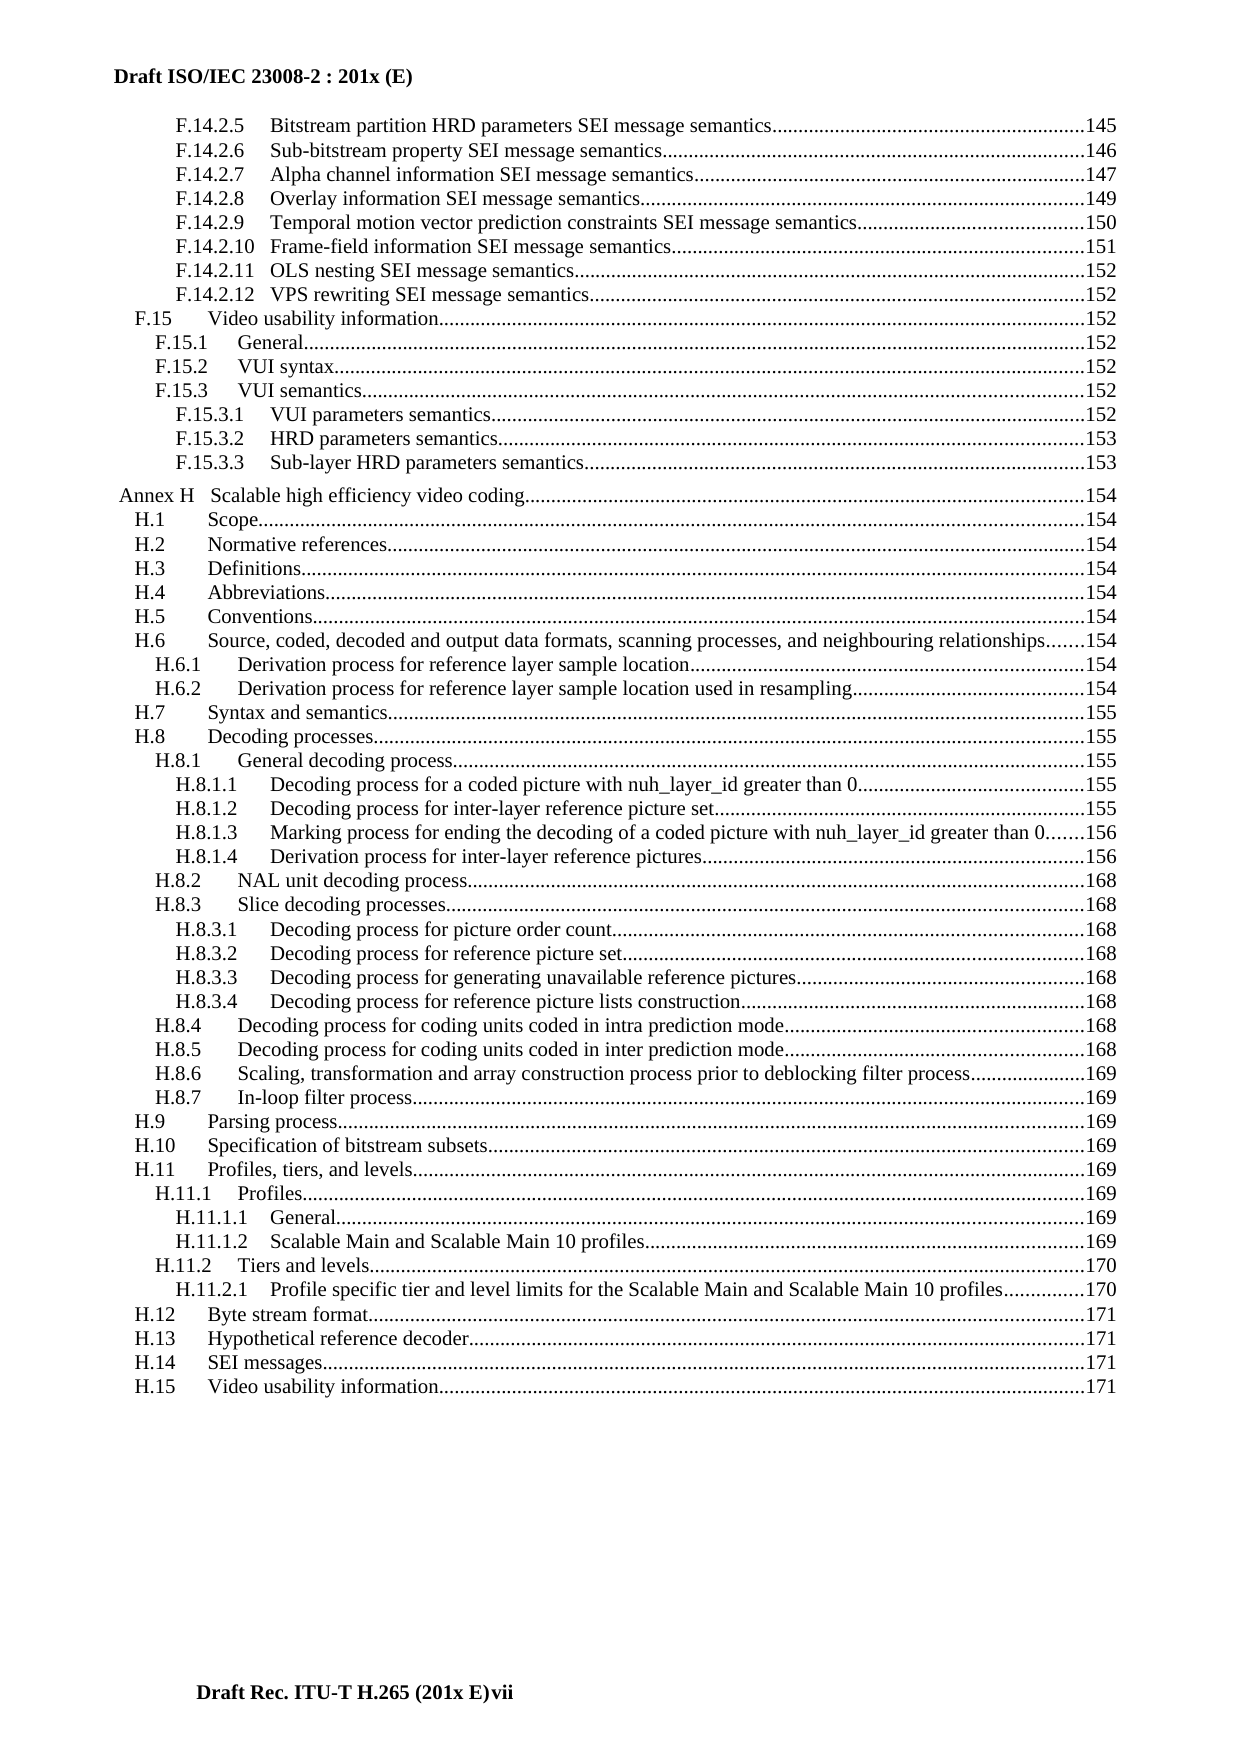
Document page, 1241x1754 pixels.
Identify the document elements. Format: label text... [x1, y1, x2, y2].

text H.12 Byte stream format 171 [134, 1301, 1127, 1326]
text F.15.3.3 Sub-layer HRD parameters semantics 153 [175, 450, 1127, 474]
text F.14.2.8 Overlay information SEI message semantics 149 [175, 186, 1127, 210]
text F.15.3.1 VUI parameters semantics 152 [175, 402, 1127, 426]
text H.8.1.3 Marking process for ending the decoding of a coded picture with nuh_layer_id greater than 0 156 [175, 820, 1127, 844]
text H.8 Decoding processes 155 [134, 724, 1127, 748]
text F.14.2.5 Bitstream partition HRD parameters SEI message semantics 145 [175, 113, 1127, 137]
text H.11.1.2 Scalable Main and Scalable Main 10 profiles 169 [175, 1229, 1127, 1253]
text F.15.1 General 152 [155, 330, 1127, 354]
text F.15.3.2 HRD parameters semantics 153 [175, 426, 1127, 450]
text H.1 Scope 154 [134, 507, 1127, 531]
text H.15 Video usability information 171 [134, 1374, 1127, 1398]
text H.6 Source, coded, decoded and output data formats, scanning processes, and neighbouring relationships 154 [134, 628, 1127, 652]
text F.14.2.6 Sub-bitstream property SEI message semantics 146 [175, 137, 1127, 162]
text H.11.1.1 General 169 [175, 1205, 1127, 1229]
text H.8.3.3 Decoding process for generating unavailable reference pictures 168 [175, 964, 1127, 989]
text H.8.4 Decoding process for coding units coded in intra prediction mode 168 [155, 1013, 1127, 1037]
text F.14.2.11 OLS nesting SEI message semantics 152 [175, 258, 1127, 282]
text H.11.1 Profiles 169 [155, 1181, 1127, 1205]
text F.14.2.7 Alpha channel information SEI message semantics 147 [175, 162, 1127, 186]
text H.11.2 Tiers and levels 170 [155, 1253, 1127, 1277]
text H.8.7 In-loop filter process 169 [155, 1085, 1127, 1109]
text H.8.1.4 Derivation process for inter-layer reference pictures 156 [175, 844, 1127, 868]
text F.14.2.9 Temporal motion vector prediction constraints SEI message semantics 150 [175, 210, 1127, 234]
text H.10 Specification of bitstream subsets 169 [134, 1133, 1127, 1157]
text H.8.1.1 Decoding process for a coded picture with nuh_layer_id greater than 0 155 [175, 772, 1127, 796]
text H.14 SEI messages 171 [134, 1349, 1127, 1374]
text H.9 Parsing process 169 [134, 1109, 1127, 1133]
text Annex H Scalable high efficiency video coding 154 [113, 483, 1127, 507]
text F.14.2.10 Frame-field information SEI message semantics 151 [175, 234, 1127, 258]
text H.6.1 Derivation process for reference layer sample location 154 [155, 652, 1127, 676]
text H.8.1.2 Decoding process for inter-layer reference picture set 155 [175, 796, 1127, 820]
text H.8.3.1 Decoding process for picture order count 168 [175, 916, 1127, 941]
text H.11.2.1 Profile specific tier and level limits for the Scalable Main and Scalable Main 10 profiles 170 [175, 1277, 1127, 1301]
text H.8.3.2 Decoding process for reference picture set 168 [175, 941, 1127, 964]
text H.3 Definitions 154 [134, 556, 1127, 579]
text H.2 Normative references 154 [134, 531, 1127, 556]
text H.8.5 Decoding process for coding units coded in inter prediction mode 168 [155, 1037, 1127, 1061]
text H.5 Conventions 154 [134, 604, 1127, 628]
text F.15.2 VUI syntax 152 [155, 354, 1127, 378]
text H.8.3.4 Decoding process for reference picture lists construction 168 [175, 989, 1127, 1013]
text H.8.3 Slice decoding processes 168 [155, 892, 1127, 916]
text H.11 Profiles, tiers, and levels 169 [134, 1157, 1127, 1181]
text F.15 Video usability information 152 [134, 306, 1127, 330]
text H.8.6 Scaling, transformation and array construction process prior to deblocking filter process 169 [155, 1061, 1127, 1085]
text H.8.1 General decoding process 155 [155, 748, 1127, 772]
text F.15.3 VUI semantics 152 [155, 378, 1127, 402]
text H.7 Syntax and semantics 155 [134, 700, 1127, 724]
text H.4 Abbreviations 154 [134, 579, 1127, 604]
text H.6.2 Derivation process for reference layer sample location used in resampling 154 [155, 676, 1127, 700]
text H.13 Hypothetical reference decoder 171 [134, 1326, 1127, 1349]
text H.8.2 NAL unit decoding process 168 [155, 868, 1127, 892]
text F.14.2.12 VPS rewriting SEI message semantics 152 [175, 282, 1127, 306]
